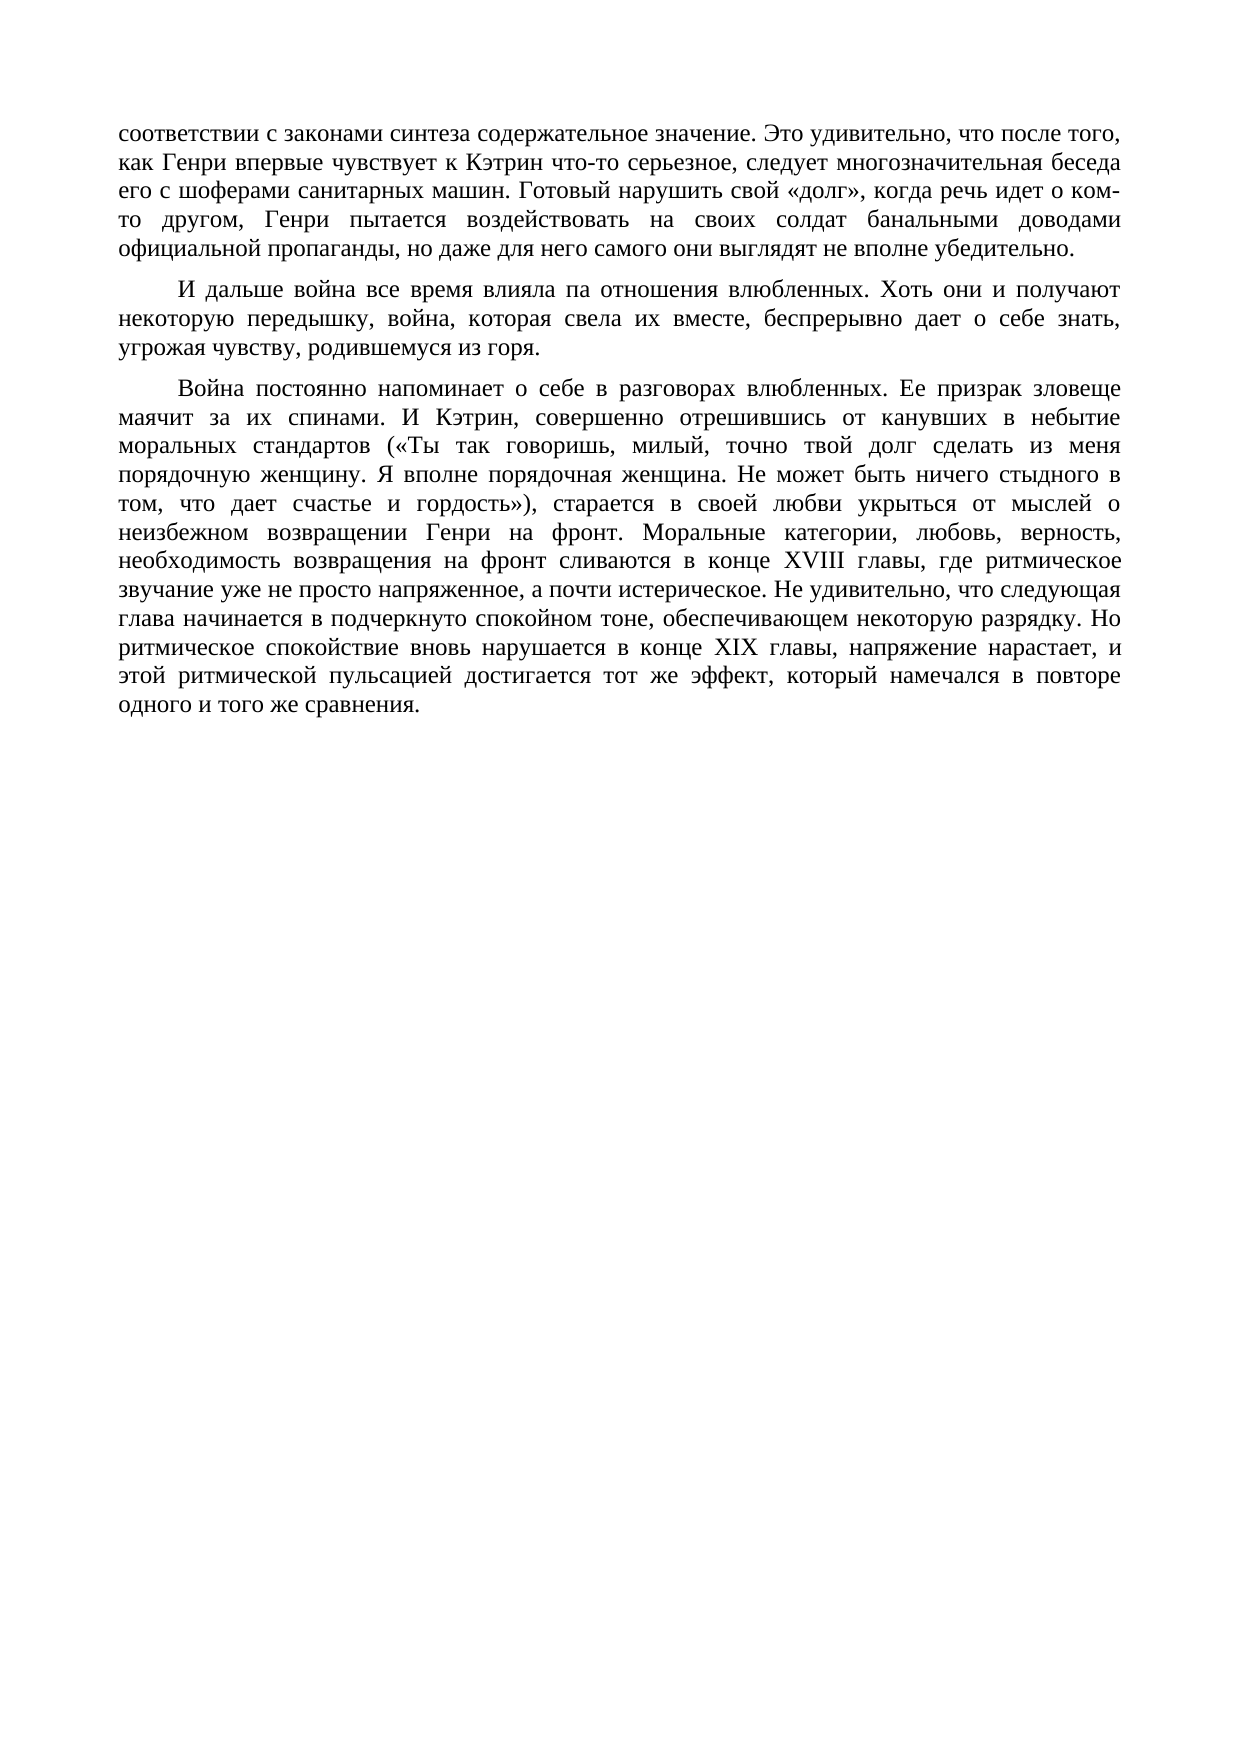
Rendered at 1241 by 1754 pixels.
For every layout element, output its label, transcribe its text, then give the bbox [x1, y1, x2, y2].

text Война постоянно напоминает о себе в разговорах влюбленных. Ее призрак зловеще маячит за их спинами. И Кэтрин, совершенно отрешившись от канувших в небытие моральных стандартов («Ты так говоришь, милый, точно твой долг сделать из меня порядочную женщину. Я вполне порядочная женщина. Не может быть ничего стыдного в том, что дает счастье и гордость»), старается в своей любви укрыться от мыслей о неизбежном возвращении Генри на фронт. Моральные категории, любовь, верность, необходимость возвращения на фронт сливаются в конце XVIII главы, где ритмическое звучание уже не просто напряженное, а почти истерическое. Не удивительно, что следующая глава начинается в подчеркнуто спокойном тоне, обеспечивающем некоторую разрядку. Но ритмическое спокойствие вновь нарушается в конце XIX главы, напряжение нарастает, и этой ритмической пульсацией достигается тот же эффект, который намечался в повторе одного и того же сравнения. [118, 373, 1122, 718]
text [118, 118, 1122, 262]
text И дальше война все время влияла па отношения влюбленных. Хоть они и получают некоторую передышку, война, которая свела их вместе, беспрерывно дает о себе знать, угрожая чувству, родившемуся из горя. [118, 274, 1122, 361]
